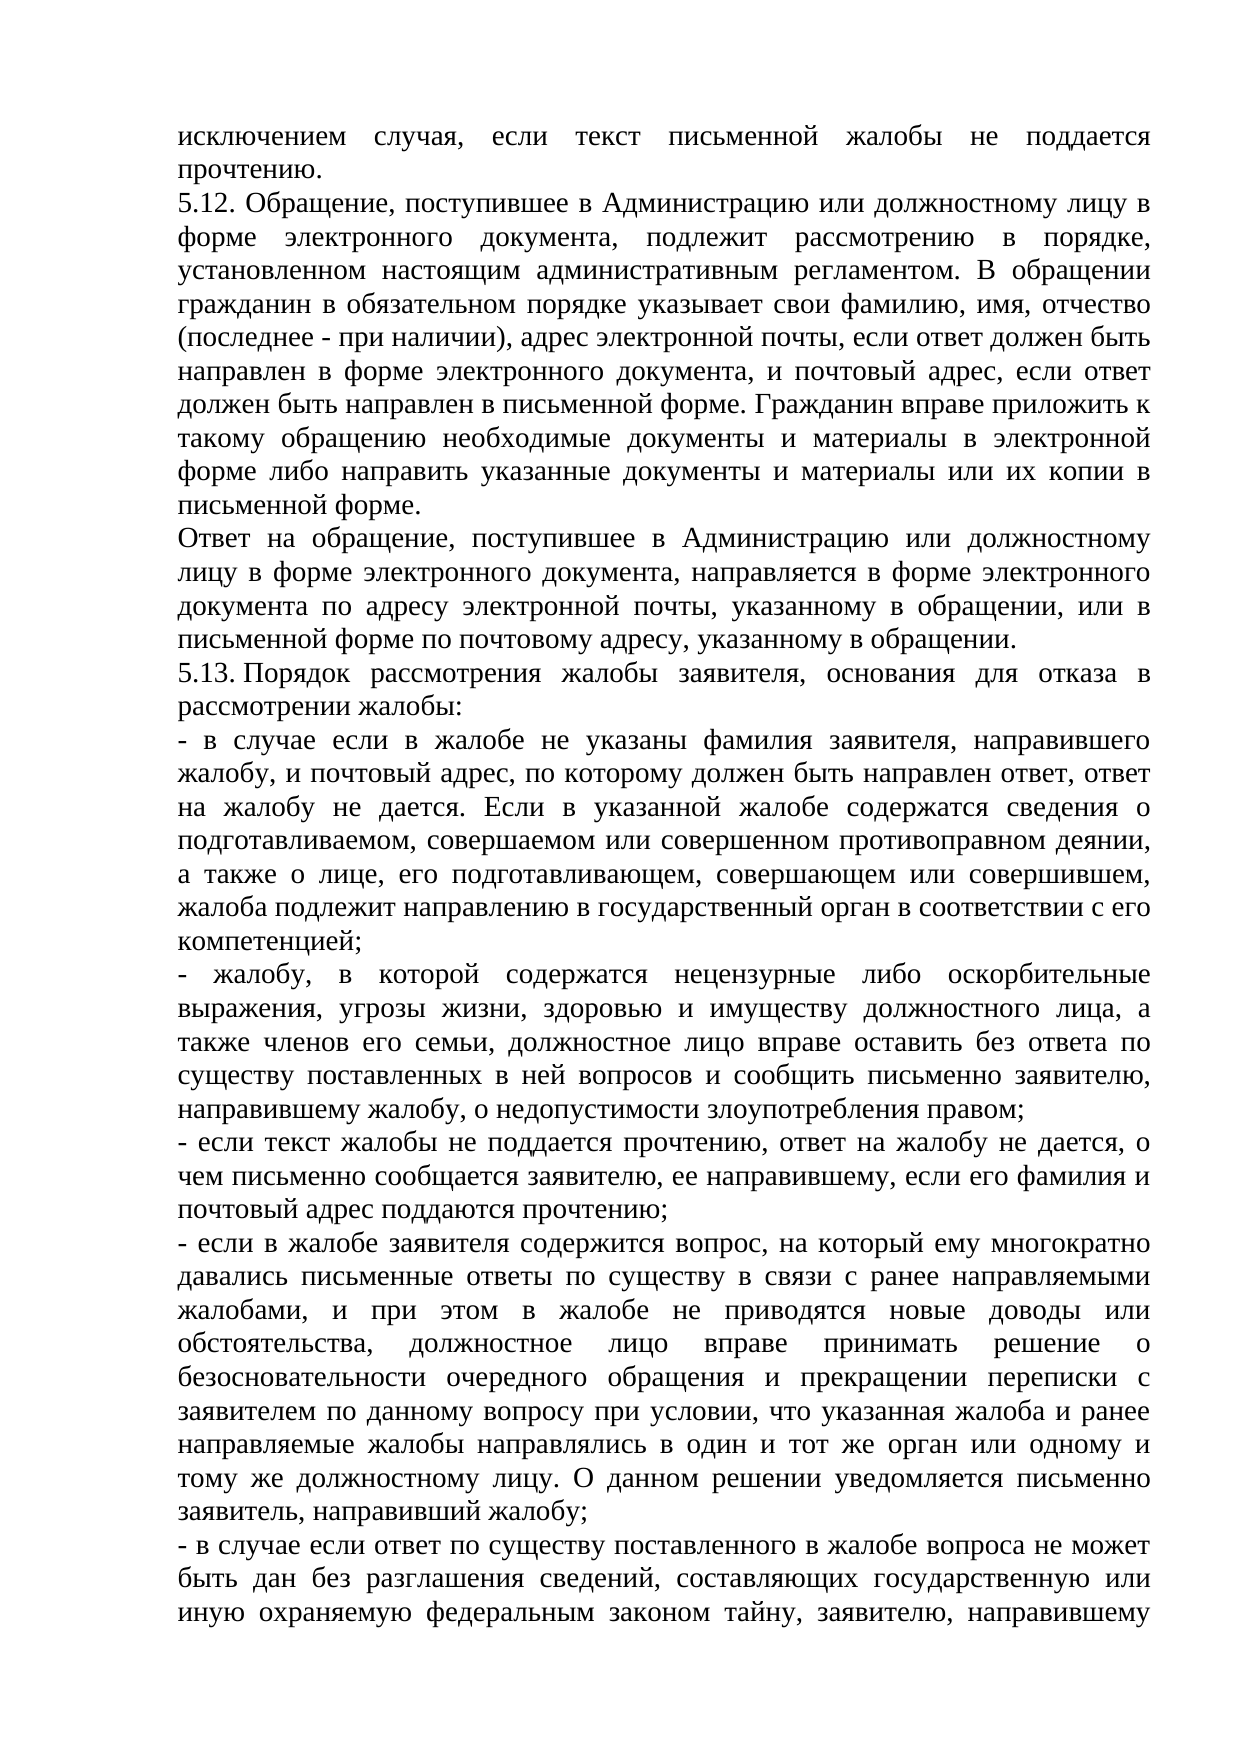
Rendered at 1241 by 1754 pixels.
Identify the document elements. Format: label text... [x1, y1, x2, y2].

text 5.13. Порядок рассмотрения жалобы заявителя, основания для отказа в рассмотрении жалобы: [177, 655, 1152, 722]
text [177, 1527, 1152, 1627]
text Ответ на обращение, поступившее в Администрацию или должностному лицу в форме электронного документа, направляется в форме электронного документа по адресу электронной почты, указанному в обращении, или в письменной форме по почтовому адресу, указанному в обращении. [177, 521, 1152, 655]
text - если в жалобе заявителя содержится вопрос, на который ему многократно давались письменные ответы по существу в связи с ранее направляемыми жалобами, и при этом в жалобе не приводятся новые доводы или обстоятельства, должностное лицо вправе принимать решение о безосновательности очередного обращения и прекращении переписки с заявителем по данному вопросу при условии, что указанная жалоба и ранее направляемые жалобы направлялись в один и тот же орган или одному и тому же должностному лицу. О данном решении уведомляется письменно заявитель, направивший жалобу; [177, 1225, 1152, 1527]
text - в случае если в жалобе не указаны фамилия заявителя, направившего жалобу, и почтовый адрес, по которому должен быть направлен ответ, ответ на жалобу не дается. Если в указанной жалобе содержатся сведения о подготавливаемом, совершаемом или совершенном противоправном деянии, а также о лице, его подготавливающем, совершающем или совершившем, жалоба подлежит направлению в государственный орган в соответствии с его компетенцией; [177, 722, 1152, 957]
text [177, 118, 1152, 185]
text - если текст жалобы не поддается прочтению, ответ на жалобу не дается, о чем письменно сообщается заявителю, ее направившему, если его фамилия и почтовый адрес поддаются прочтению; [177, 1124, 1152, 1225]
text 5.12. Обращение, поступившее в Администрацию или должностному лицу в форме электронного документа, подлежит рассмотрению в порядке, установленном настоящим административным регламентом. В обращении гражданин в обязательном порядке указывает свои фамилию, имя, отчество (последнее - при наличии), адрес электронной почты, если ответ должен быть направлен в форме электронного документа, и почтовый адрес, если ответ должен быть направлен в письменной форме. Гражданин вправе приложить к такому обращению необходимые документы и материалы в электронной форме либо направить указанные документы и материалы или их копии в письменной форме. [177, 185, 1152, 521]
text - жалобу, в которой содержатся нецензурные либо оскорбительные выражения, угрозы жизни, здоровью и имуществу должностного лица, а также членов его семьи, должностное лицо вправе оставить без ответа по существу поставленных в ней вопросов и сообщить письменно заявителю, направившему жалобу, о недопустимости злоупотребления правом; [177, 957, 1152, 1124]
